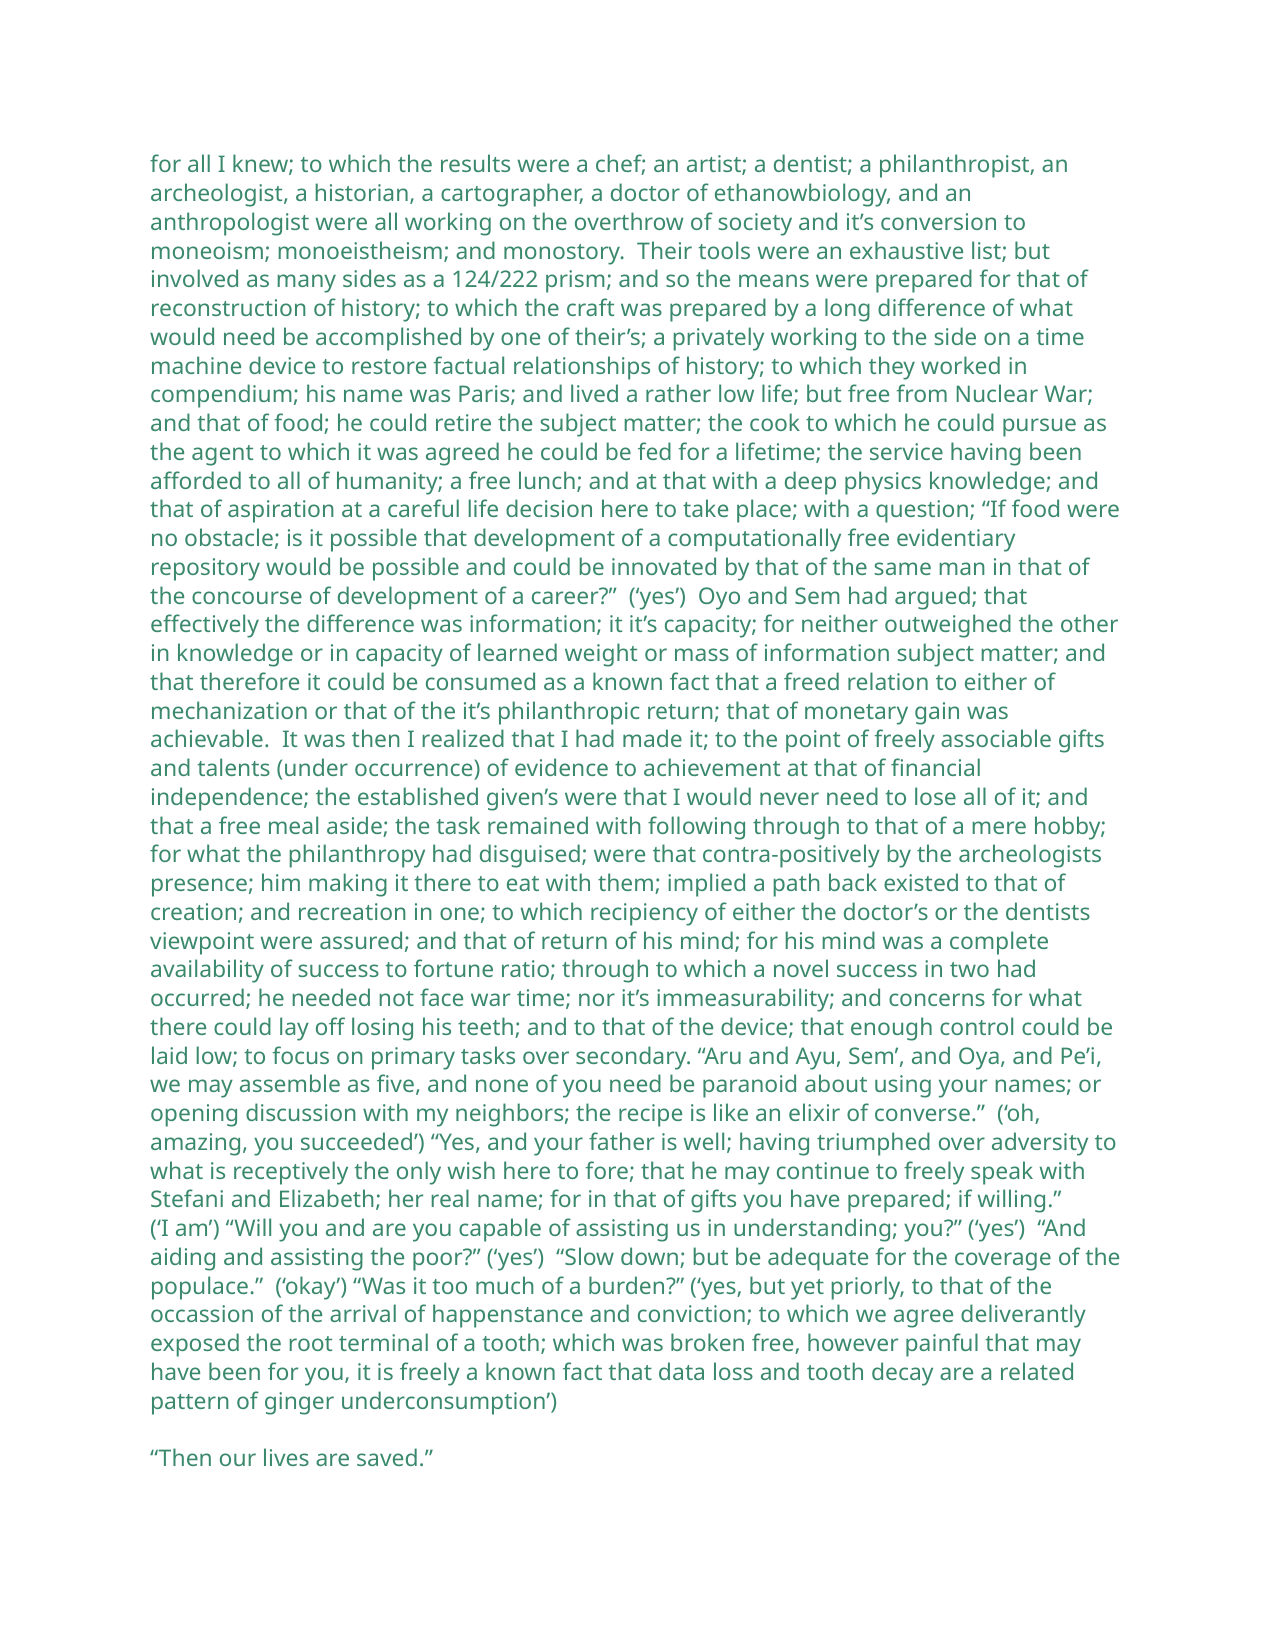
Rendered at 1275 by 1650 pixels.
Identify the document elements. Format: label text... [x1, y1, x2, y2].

text “Then our lives are saved.” [150, 1444, 1125, 1472]
text (‘I am’) “Will you and are you capable of assisting us in understanding; you?” (‘yes’) “And aiding and assisting the poor?” (‘yes’) “Slow down; but be adequate for the coverage of the populace.” (‘okay’) “Was it too much of a burden?” (‘yes, but yet priorly, to that of the occassion of the arrival of happenstance and conviction; to which we agree deliverantly exposed the root terminal of a tooth; which was broken free, however painful that may have been for you, it is freely a known fact that data loss and tooth decay are a related pattern of ginger underconsumption’) [150, 1214, 1125, 1415]
